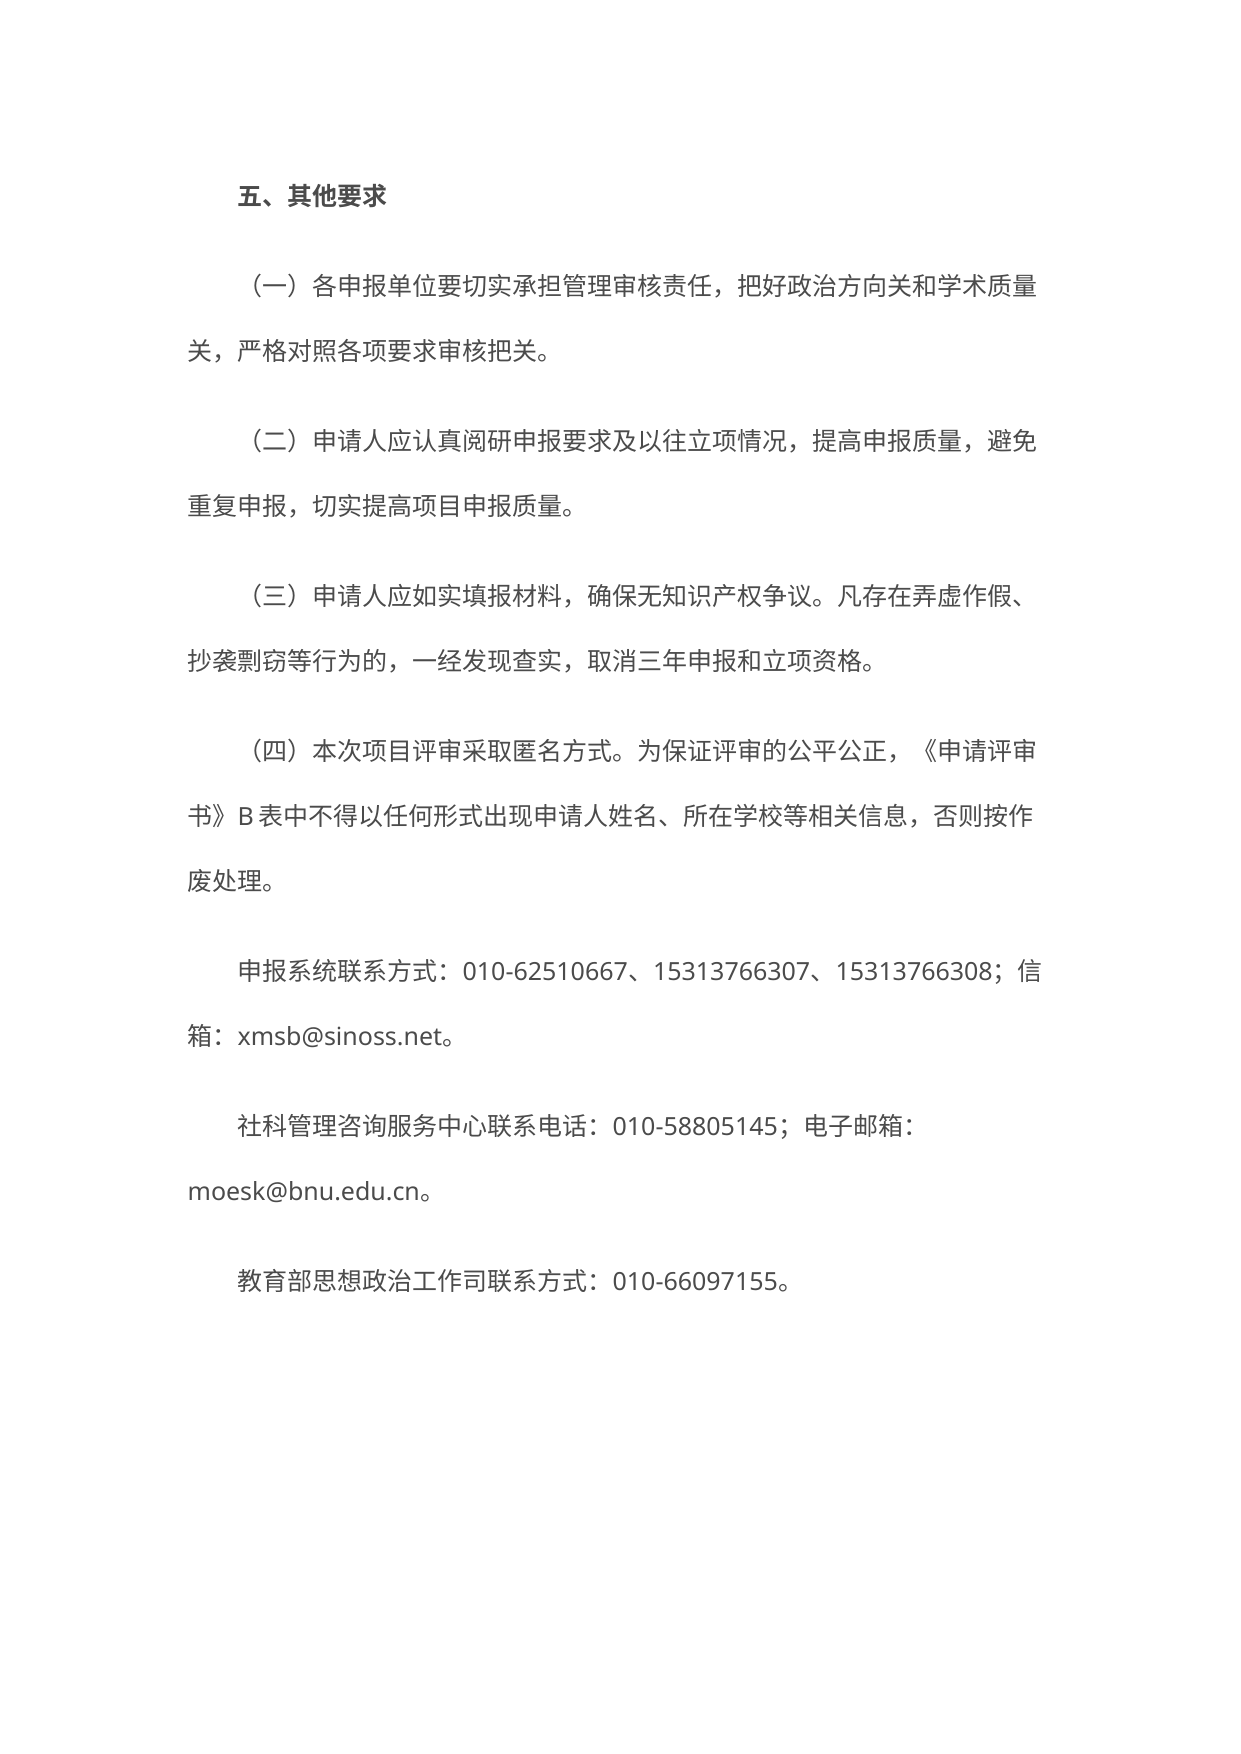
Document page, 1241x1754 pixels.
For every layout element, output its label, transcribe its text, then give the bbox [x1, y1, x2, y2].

text （二）申请人应认真阅研申报要求及以往立项情况，提高申报质量，避免重复申报，切实提高项目申报质量。 [187, 407, 1053, 537]
text （三）申请人应如实填报材料，确保无知识产权争议。凡存在弄虚作假、抄袭剽窃等行为的，一经发现查实，取消三年申报和立项资格。 [187, 562, 1053, 692]
text （一）各申报单位要切实承担管理审核责任，把好政治方向关和学术质量关，严格对照各项要求审核把关。 [187, 252, 1053, 382]
text 五、其他要求 [187, 162, 1053, 227]
text 申报系统联系方式：010-62510667、15313766307、15313766308；信箱：xmsb@sinoss.net。 [187, 937, 1053, 1067]
text 教育部思想政治工作司联系方式：010-66097155。 [187, 1247, 1053, 1312]
text 社科管理咨询服务中心联系电话：010-58805145；电子邮箱：moesk@bnu.edu.cn。 [187, 1092, 1053, 1222]
text （四）本次项目评审采取匿名方式。为保证评审的公平公正，《申请评审书》B表中不得以任何形式出现申请人姓名、所在学校等相关信息，否则按作废处理。 [187, 717, 1053, 912]
